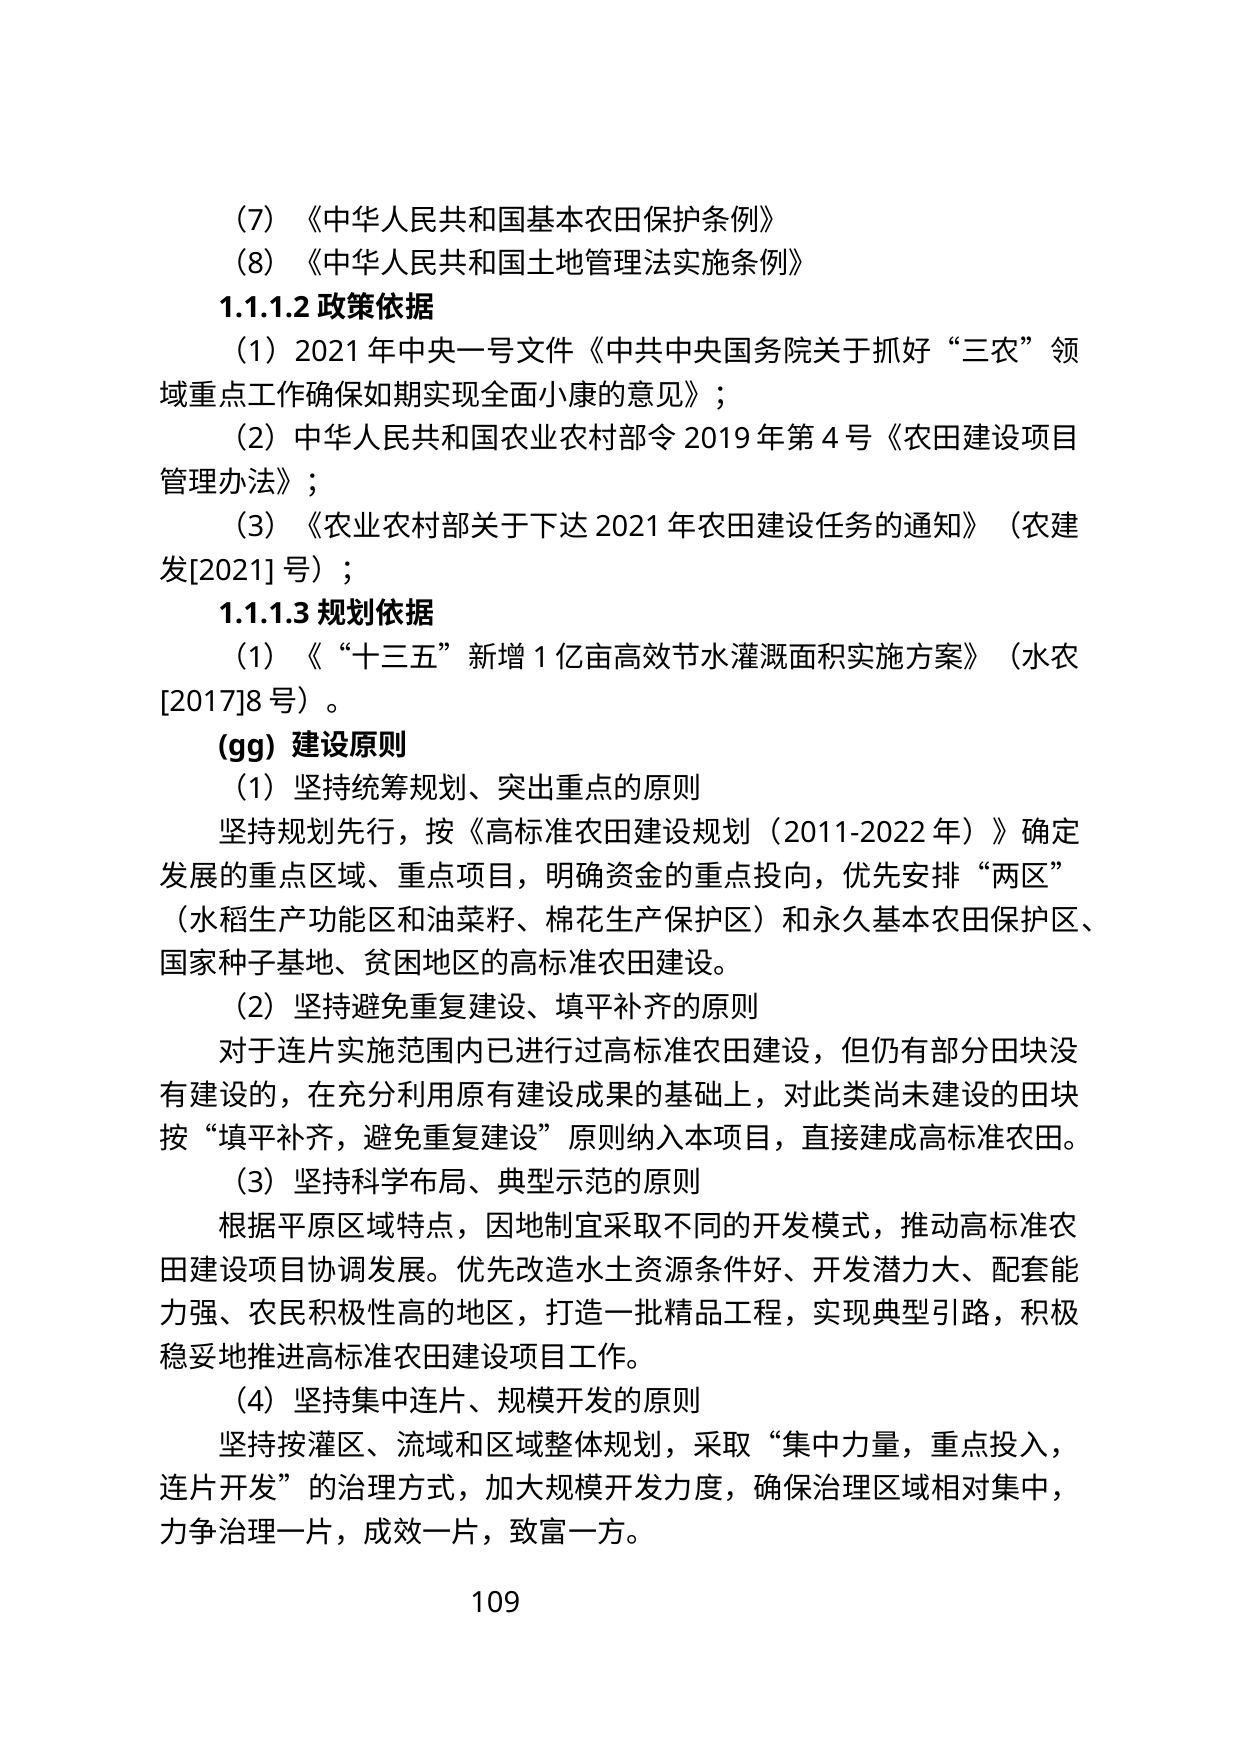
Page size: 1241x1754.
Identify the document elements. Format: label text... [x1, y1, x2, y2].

text （2）坚持避免重复建设、填平补齐的原则 [159, 983, 1081, 1026]
text 坚持按灌区、流域和区域整体规划，采取“集中力量，重点投入，连片开发”的治理方式，加大规模开发力度，确保治理区域相对集中，力争治理一片，成效一片，致富一方。 [159, 1420, 1081, 1551]
text 根据平原区域特点，因地制宜采取不同的开发模式，推动高标准农田建设项目协调发展。优先改造水土资源条件好、开发潜力大、配套能力强、农民积极性高的地区，打造一批精品工程，实现典型引路，积极稳妥地推进高标准农田建设项目工作。 [159, 1201, 1081, 1376]
text （1）2021年中央一号文件《中共中央国务院关于抓好“三农”领域重点工作确保如期实现全面小康的意见》； [159, 326, 1081, 414]
text （1）坚持统筹规划、突出重点的原则 [159, 764, 1081, 808]
text （3）《农业农村部关于下达2021年农田建设任务的通知》（农建发[2021] 号）； [159, 501, 1081, 589]
text （4）坚持集中连片、规模开发的原则 [159, 1376, 1081, 1420]
text （7）《中华人民共和国基本农田保护条例》 [159, 195, 1081, 239]
text （3）坚持科学布局、典型示范的原则 [159, 1158, 1081, 1201]
text （2）中华人民共和国农业农村部令2019年第4号《农田建设项目管理办法》； [159, 414, 1081, 501]
list 规划依据 [159, 589, 1081, 633]
list 建设原则 [159, 720, 1081, 764]
text （1）《“十三五”新增1亿亩高效节水灌溉面积实施方案》（水农[2017]8号）。 [159, 633, 1081, 720]
text 坚持规划先行，按《高标准农田建设规划（2011-2022年）》确定发展的重点区域、重点项目，明确资金的重点投向，优先安排“两区”（水稻生产功能区和油菜籽、棉花生产保护区）和永久基本农田保护区、国家种子基地、贫困地区的高标准农田建设。 [159, 808, 1081, 983]
list 政策依据 [159, 283, 1081, 326]
text （8）《中华人民共和国土地管理法实施条例》 [159, 239, 1081, 283]
text 对于连片实施范围内已进行过高标准农田建设，但仍有部分田块没有建设的，在充分利用原有建设成果的基础上，对此类尚未建设的田块按“填平补齐，避免重复建设”原则纳入本项目，直接建成高标准农田。 [159, 1026, 1081, 1158]
